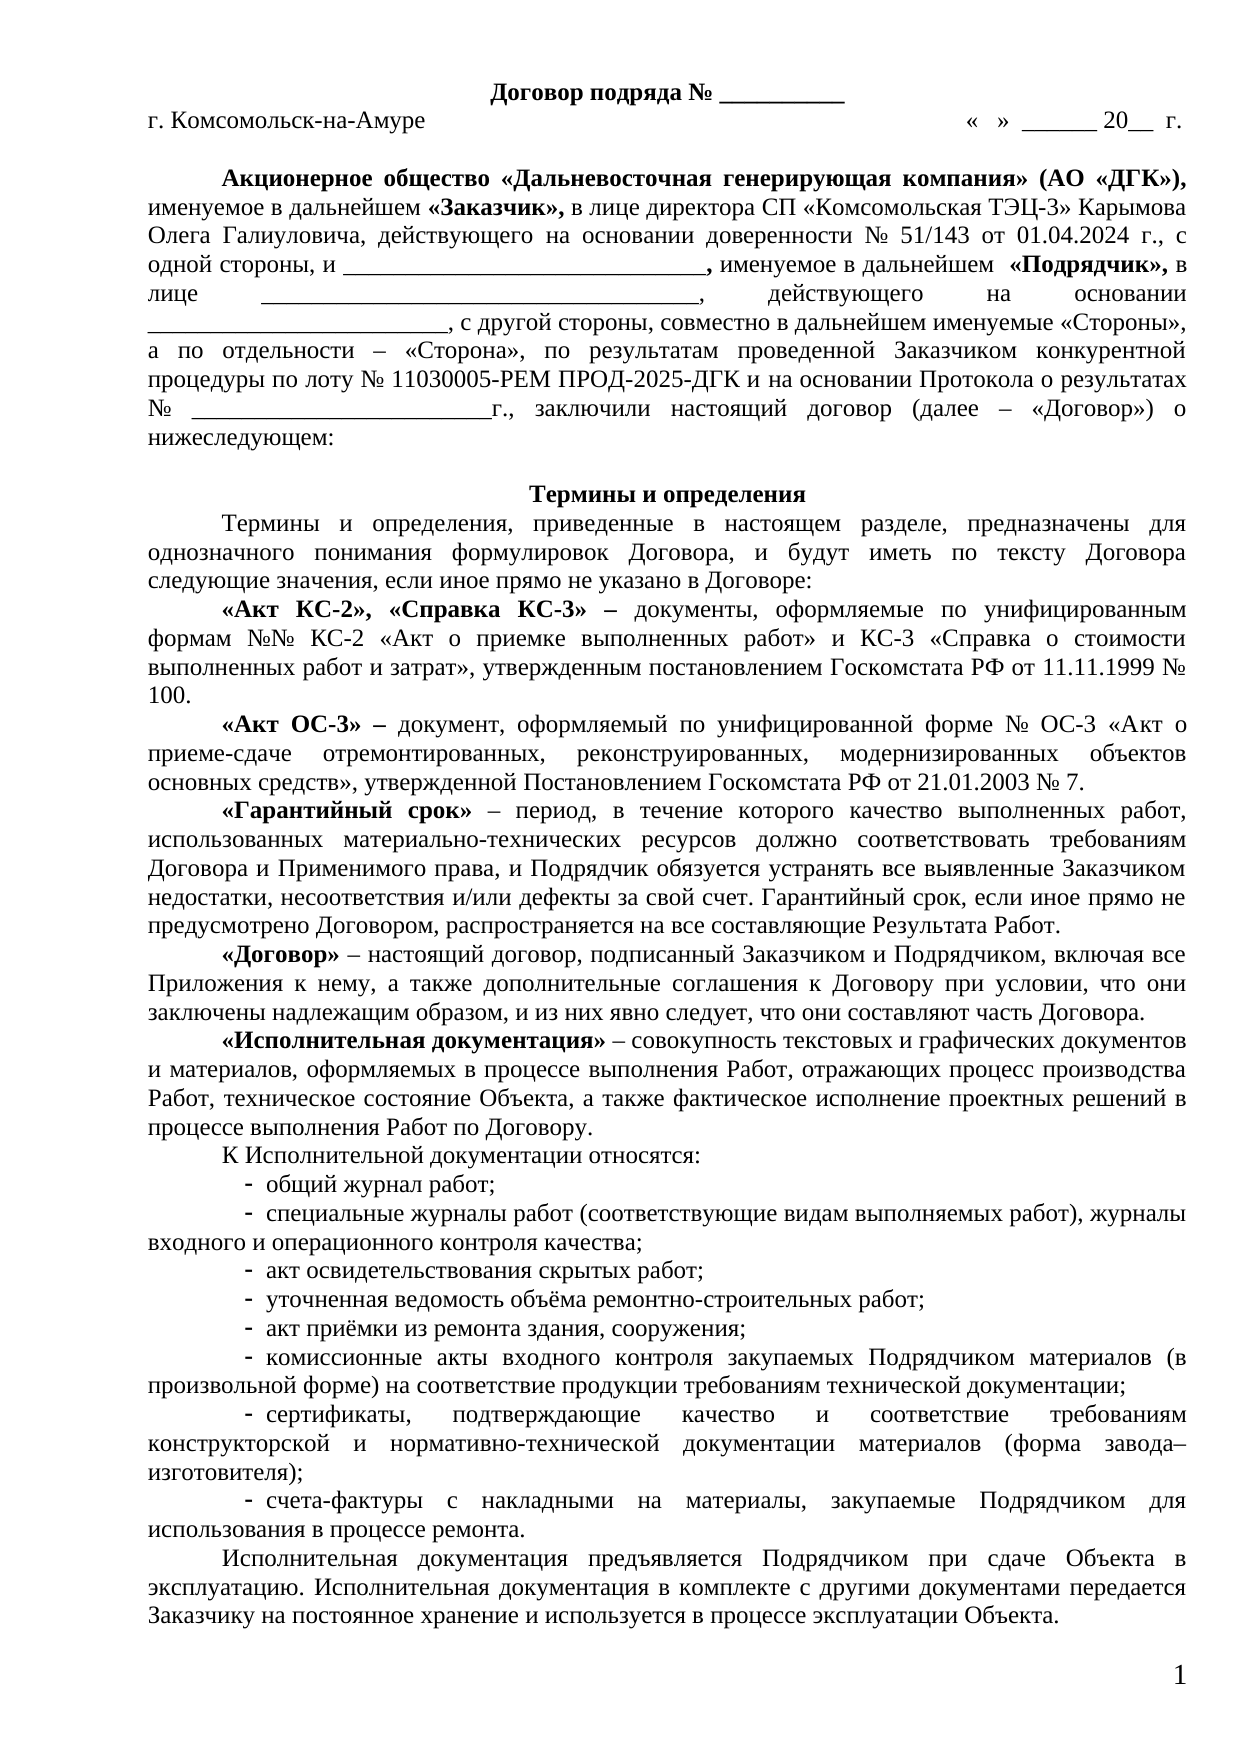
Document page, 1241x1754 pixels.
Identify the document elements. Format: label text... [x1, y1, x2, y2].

text «Исполнительная документация» – совокупность текстовых и графических документов и материалов, оформляемых в процессе выполнения Работ, отражающих процесс производства Работ, техническое состояние Объекта, а также фактическое исполнение проектных решений в процессе выполнения Работ по Договору. [148, 1026, 1187, 1141]
list комиссионные акты входного контроля закупаемых Подрядчиком материалов (в произвольной форме) на соответствие продукции требованиям технической документации; [148, 1342, 1187, 1399]
text Акционерное общество «Дальневосточная генерирующая компания» (АО «ДГК»), именуемое в дальнейшем «Заказчик», в лице директора СП «Комсомольская ТЭЦ-3» Карымова Олега Галиуловича, действующего на основании доверенности № 51/143 от 01.04.2024 г., с одной стороны, и _____________________________, именуемое в дальнейшем «Подрядчик», в лице ___________________________________, действующего на основании ________________________, с другой стороны, совместно в дальнейшем именуемые «Стороны», а по отдельности – «Сторона», по результатам проведенной Заказчиком конкурентной процедуры по лоту № 11030005-РЕМ ПРОД-2025-ДГК и на основании Протокола о результатах № ________________________г., заключили настоящий договор (далее – «Договор») о нижеследующем: [148, 163, 1187, 451]
text К Исполнительной документации относятся: [148, 1141, 1187, 1169]
list счета-фактуры с накладными на материалы, закупаемые Подрядчиком для использования в процессе ремонта. [148, 1486, 1187, 1543]
text Договор подряда № __________ [148, 77, 1187, 106]
list акт приёмки из ремонта здания, сооружения; [148, 1313, 1187, 1342]
list общий журнал работ; [148, 1169, 1187, 1198]
text «Гарантийный срок» – период, в течение которого качество выполненных работ, использованных материально-технических ресурсов должно соответствовать требованиям Договора и Применимого права, и Подрядчик обязуется устранять все выявленные Заказчиком недостатки, несоответствия и/или дефекты за свой счет. Гарантийный срок, если иное прямо не предусмотрено Договором, распространяется на все составляющие Результата Работ. [148, 796, 1187, 939]
text «Акт КС-2», «Справка КС-3» – документы, оформляемые по унифицированным формам №№ КС-2 «Акт о приемке выполненных работ» и КС-3 «Справка о стоимости выполненных работ и затрат», утвержденным постановлением Госкомстата РФ от 11.11.1999 № 100. [148, 594, 1187, 709]
text «Договор» – настоящий договор, подписанный Заказчиком и Подрядчиком, включая все Приложения к нему, а также дополнительные соглашения к Договору при условии, что они заключены надлежащим образом, и из них явно следует, что они составляют часть Договора. [148, 939, 1187, 1026]
list сертификаты, подтверждающие качество и соответствие требованиям конструкторской и нормативно-технической документации материалов (форма завода–изготовителя); [148, 1399, 1187, 1486]
list акт освидетельствования скрытых работ; [148, 1256, 1187, 1284]
text Исполнительная документация предъявляется Подрядчиком при сдаче Объекта в эксплуатацию. Исполнительная документация в комплекте с другими документами передается Заказчику на постоянное хранение и используется в процессе эксплуатации Объекта. [148, 1543, 1187, 1629]
text Термины и определения, приведенные в настоящем разделе, предназначены для однозначного понимания формулировок Договора, и будут иметь по тексту Договора следующие значения, если иное прямо не указано в Договоре: [148, 508, 1187, 594]
text Термины и определения [148, 479, 1187, 508]
list специальные журналы работ (соответствующие видам выполняемых работ), журналы входного и операционного контроля качества; [148, 1198, 1187, 1256]
list уточненная ведомость объёма ремонтно-строительных работ; [148, 1284, 1187, 1313]
text «Акт ОС-3» – документ, оформляемый по унифицированной форме № ОС-3 «Акт о приеме-сдаче отремонтированных, реконструированных, модернизированных объектов основных средств», утвержденной Постановлением Госкомстата РФ от 21.01.2003 № 7. [148, 709, 1187, 796]
text г. Комсомольск-на-Амуре « » ______ 20__ г. [148, 106, 1187, 134]
